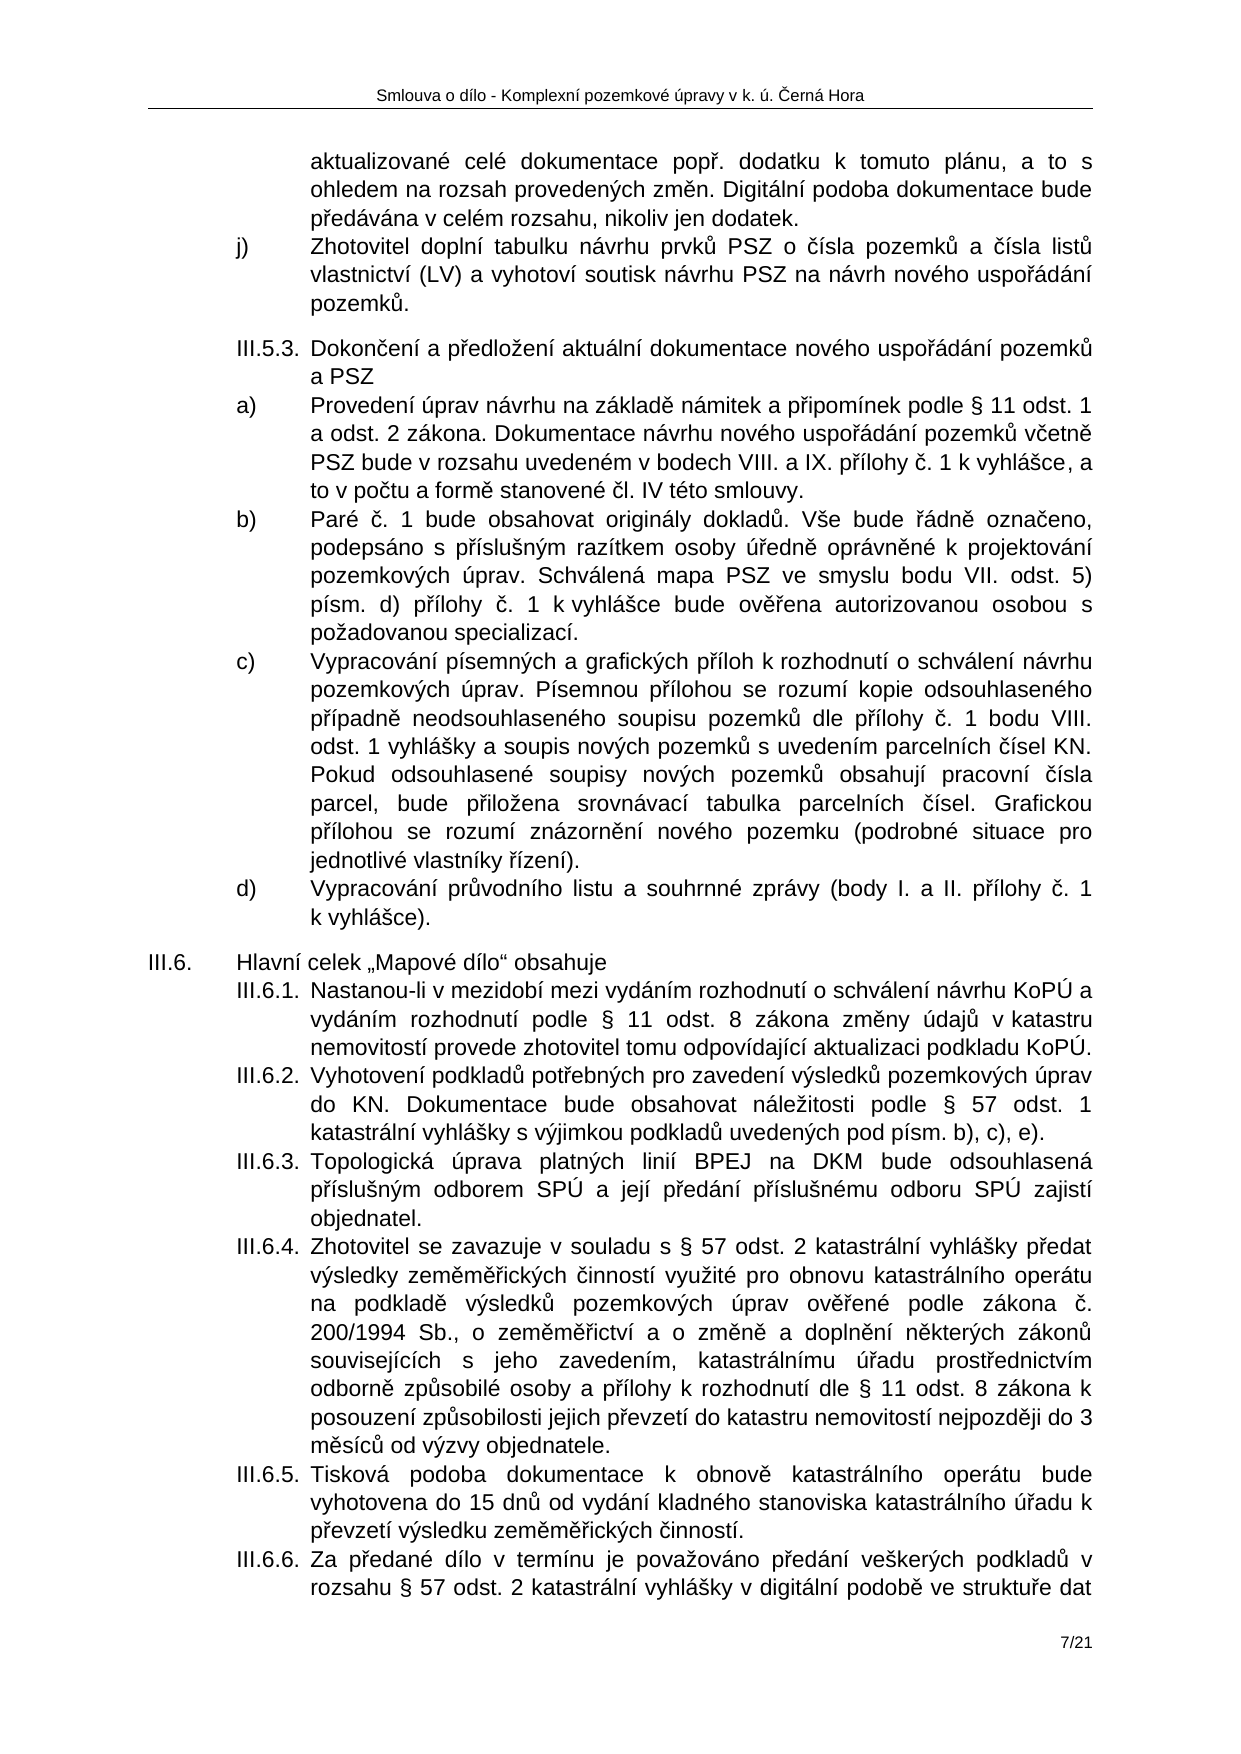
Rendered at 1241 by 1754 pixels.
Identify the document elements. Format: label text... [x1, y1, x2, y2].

text Nastanou-li v mezidobí mezi vydáním rozhodnutí o schválení návrhu KoPÚ a vydáním rozhodnutí podle § 11 odst. 8 zákona změny údajů v katastru nemovitostí provede zhotovitel tomu odpovídající aktualizaci podkladu KoPÚ. [236, 977, 1093, 1060]
text Topologická úprava platných linií BPEJ na DKM bude odsouhlasená příslušným odborem SPÚ a její předání příslušnému odboru SPÚ zajistí objednatel. [236, 1148, 1093, 1231]
text Dokončení a předložení aktuální dokumentace nového uspořádání pozemků a PSZ [236, 335, 1093, 390]
text Vypracování písemných a grafických příloh k rozhodnutí o schválení návrhu pozemkových úprav. Písemnou přílohou se rozumí kopie odsouhlaseného případně neodsouhlaseného soupisu pozemků dle přílohy č. 1 bodu VIII. odst. 1 vyhlášky a soupis nových pozemků s uvedením parcelních čísel KN. Pokud odsouhlasené soupisy nových pozemků obsahují pracovní čísla parcel, bude přiložena srovnávací tabulka parcelních čísel. Grafickou přílohou se rozumí znázornění nového pozemku (podrobné situace pro jednotlivé vlastníky řízení). [236, 648, 1093, 873]
text Paré č. 1 bude obsahovat originály dokladů. Vše bude řádně označeno, podepsáno s příslušným razítkem osoby úředně oprávněné k projektování pozemkových úprav. Schválená mapa PSZ ve smyslu bodu VII. odst. 5) písm. d) přílohy č. 1 k vyhlášce bude ověřena autorizovanou osobou s požadovanou specializací. [236, 506, 1093, 646]
text Vypracování průvodního listu a souhrnné zprávy (body I. a II. přílohy č. 1 k vyhlášce). [236, 875, 1093, 930]
text Vyhotovení podkladů potřebných pro zavedení výsledků pozemkových úprav do KN. Dokumentace bude obsahovat náležitosti podle § 57 odst. 1 katastrální vyhlášky s výjimkou podkladů uvedených pod písm. b), c), e). [236, 1062, 1093, 1146]
text Zhotovitel se zavazuje v souladu s § 57 odst. 2 katastrální vyhlášky předat výsledky zeměměřických činností využité pro obnovu katastrálního operátu na podkladě výsledků pozemkových úprav ověřené podle zákona č. 200/1994 Sb., o zeměměřictví a o změně a doplnění některých zákonů souvisejících s jeho zavedením, katastrálnímu úřadu prostřednictvím odborně způsobilé osoby a přílohy k rozhodnutí dle § 11 odst. 8 zákona k posouzení způsobilosti jejich převzetí do katastru nemovitostí nejpozději do 3 měsíců od výzvy objednatele. [236, 1233, 1093, 1458]
list Hlavní celek „Mapové dílo“ obsahuje [148, 949, 1093, 975]
text Provedení úprav návrhu na základě námitek a připomínek podle § 11 odst. 1 a odst. 2 zákona. Dokumentace návrhu nového uspořádání pozemků včetně PSZ bude v rozsahu uvedeném v bodech VIII. a IX. přílohy č. 1 k vyhlášce, a to v počtu a formě stanovené čl. IV této smlouvy. [236, 392, 1093, 503]
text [236, 148, 1093, 231]
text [236, 1546, 1093, 1601]
text Zhotovitel doplní tabulku návrhu prvků PSZ o čísla pozemků a čísla listů vlastnictví (LV) a vyhotoví soutisk návrhu PSZ na návrh nového uspořádání pozemků. [236, 233, 1093, 316]
text Tisková podoba dokumentace k obnově katastrálního operátu bude vyhotovena do 15 dnů od vydání kladného stanoviska katastrálního úřadu k převzetí výsledku zeměměřických činností. [236, 1461, 1093, 1544]
